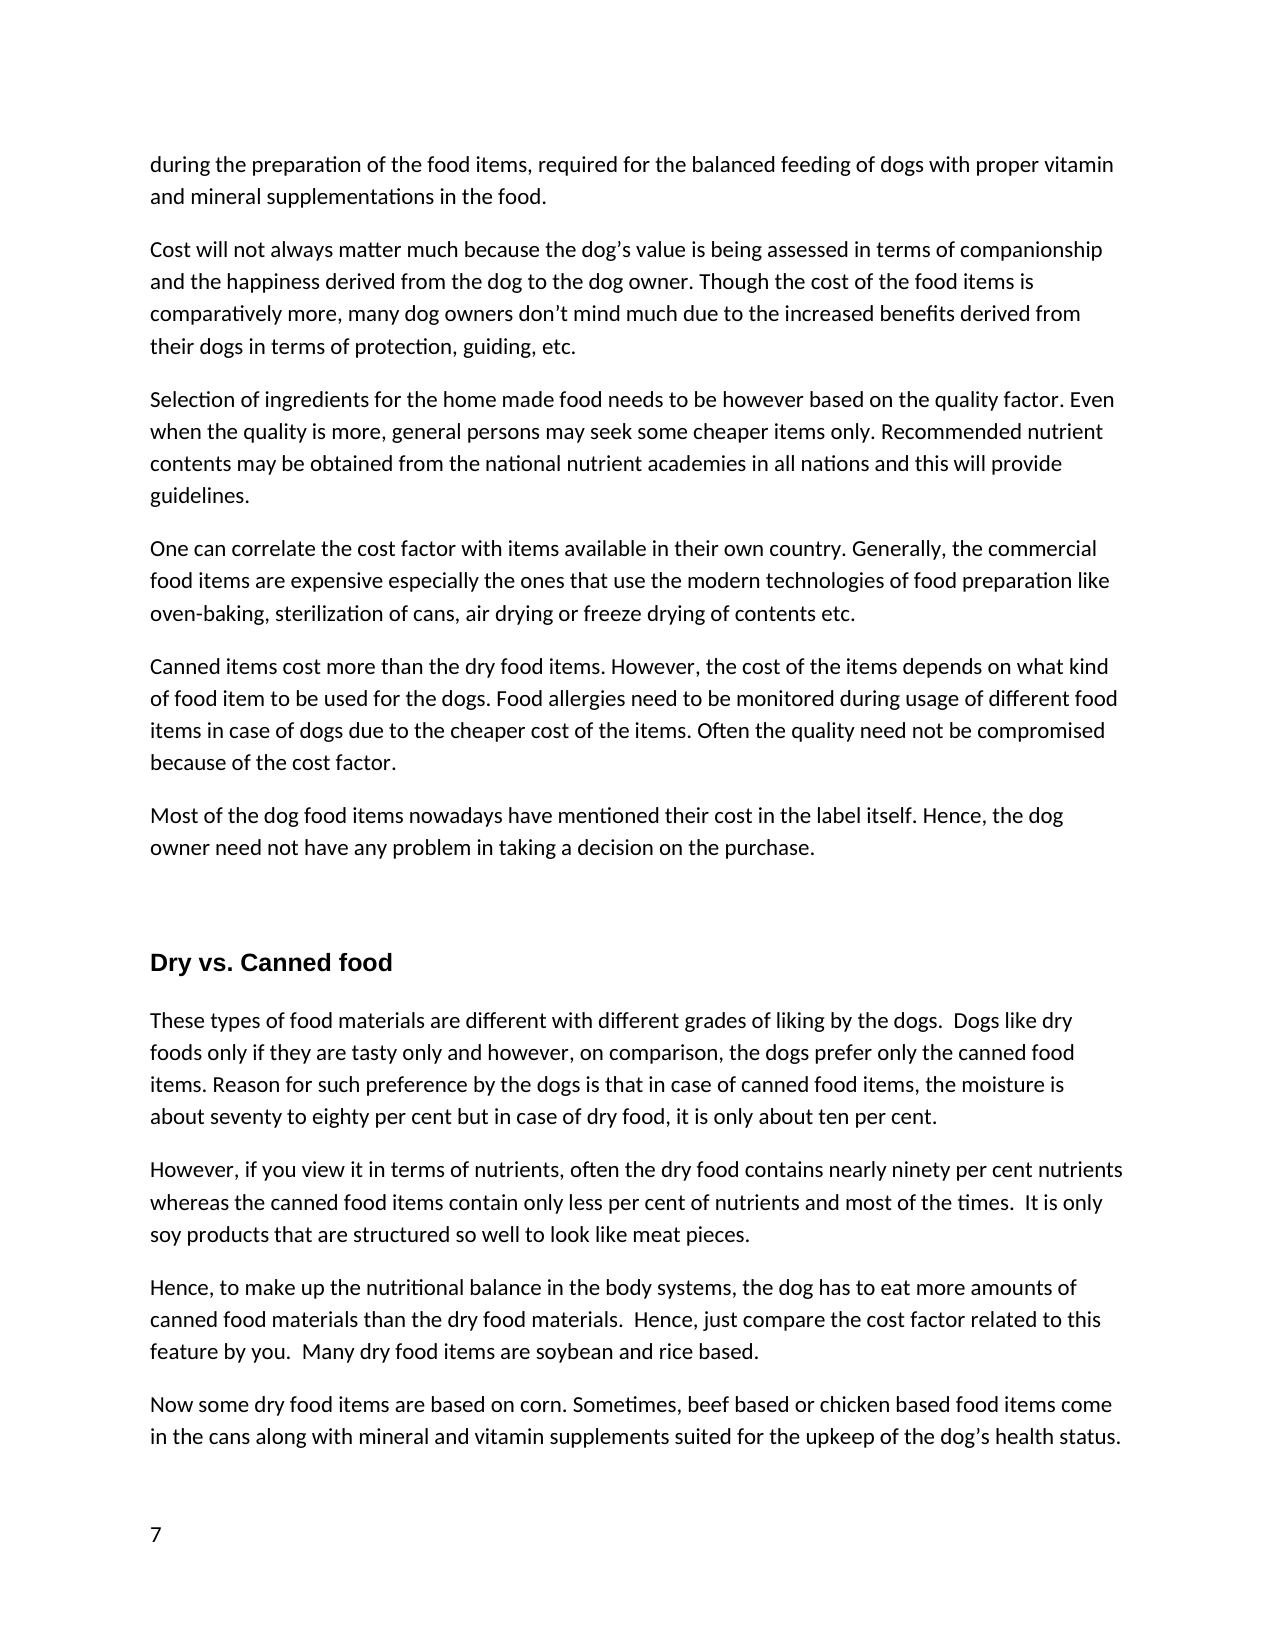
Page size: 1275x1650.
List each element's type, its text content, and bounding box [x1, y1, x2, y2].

text Selection of ingredients for the home made food needs to be however based on the quality factor. Even when the quality is more, general persons may seek some cheaper items only. Recommended nutrient contents may be obtained from the national nutrient academies in all nations and this will provide guidelines. [150, 385, 1125, 509]
text Hence, to make up the nutritional balance in the body systems, the dog has to eat more amounts of canned food materials than the dry food materials. Hence, just compare the cost factor related to this feature by you. Many dry food items are soybean and rice based. [150, 1273, 1125, 1365]
text Most of the dog food items nowadays have mentioned their cost in the label itself. Hence, the dog owner need not have any problem in taking a decision on the purchase. [150, 801, 1125, 862]
subtitle Dry vs. Canned food [150, 948, 1125, 977]
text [150, 150, 1125, 210]
text However, if you view it in terms of nutrients, often the dry food contains nearly ninety per cent nutrients whereas the canned food items contain only less per cent of nutrients and most of the times. It is only soy products that are structured so well to look like meat pieces. [150, 1155, 1125, 1248]
text These types of food materials are different with different grades of liking by the dogs. Dogs like dry foods only if they are tasty only and however, on comparison, the dogs prefer only the canned food items. Reason for such preference by the dogs is that in case of canned food items, the moisture is about seventy to eighty per cent but in case of dry food, it is only about ten per cent. [150, 1006, 1125, 1130]
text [150, 1390, 1125, 1450]
text One can correlate the cost factor with items available in their own country. Generally, the commercial food items are expensive especially the ones that use the modern technologies of food preparation like oven-baking, sterilization of cans, air drying or freeze drying of contents etc. [150, 534, 1125, 627]
text Canned items cost more than the dry food items. However, the cost of the items depends on what kind of food item to be used for the dogs. Food allergies need to be monitored during usage of different food items in case of dogs due to the cheaper cost of the items. Often the quality need not be compromised because of the cost factor. [150, 652, 1125, 776]
text Cost will not always matter much because the dog’s value is being assessed in terms of companionship and the happiness derived from the dog to the dog owner. Though the cost of the food items is comparatively more, many dog owners don’t mind much due to the increased benefits derived from their dogs in terms of protection, guiding, etc. [150, 235, 1125, 360]
